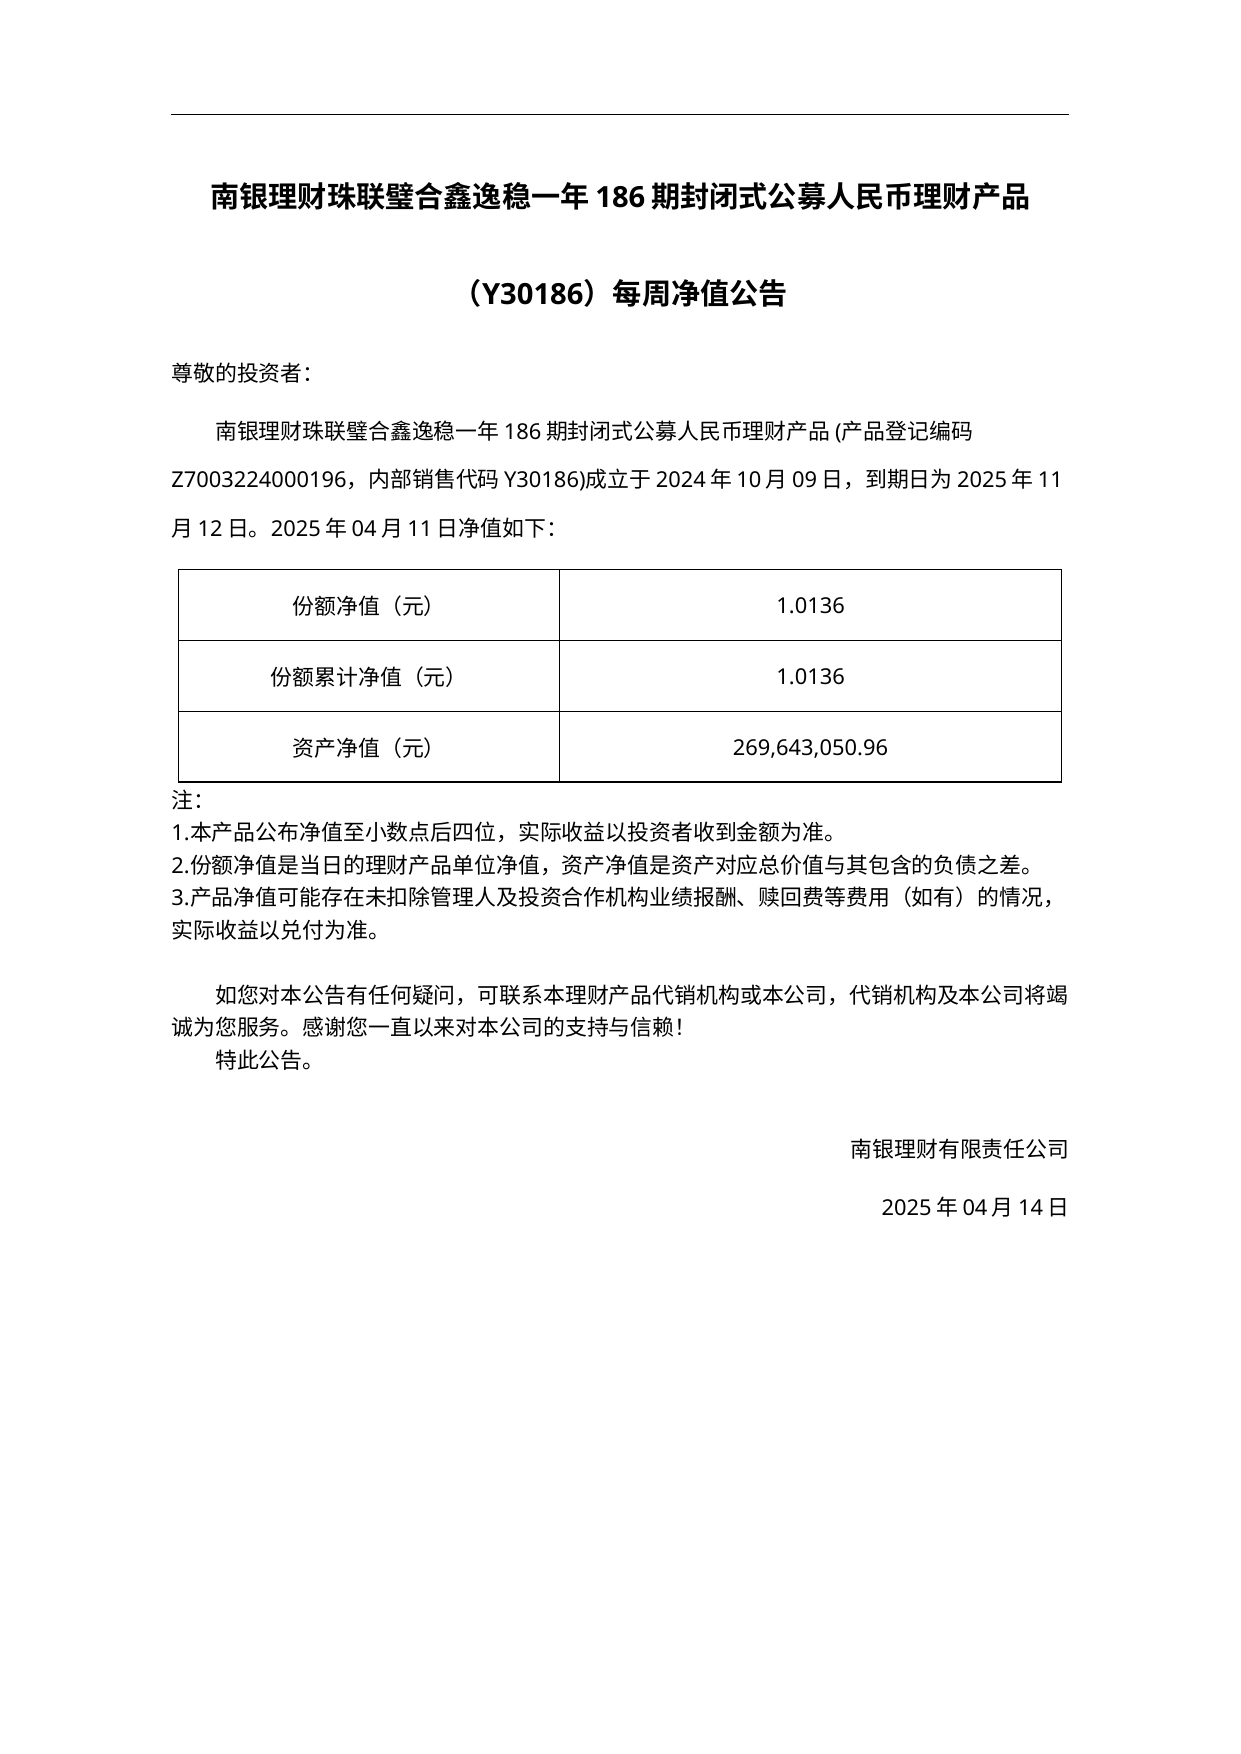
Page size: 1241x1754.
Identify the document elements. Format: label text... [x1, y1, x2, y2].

text 1.本产品公布净值至小数点后四位，实际收益以投资者收到金额为准。 [171, 815, 1069, 847]
text 3.产品净值可能存在未扣除管理人及投资合作机构业绩报酬、赎回费等费用（如有）的情况，实际收益以兑付为准。 [171, 880, 1069, 945]
text 2025年04月14日 [171, 1190, 1069, 1222]
text 南银理财珠联璧合鑫逸稳一年186期封闭式公募人民币理财产品（Y30186）每周净值公告 [171, 162, 1069, 324]
text 尊敬的投资者： [171, 355, 1069, 388]
text 如您对本公告有任何疑问，可联系本理财产品代销机构或本公司，代销机构及本公司将竭诚为您服务。感谢您一直以来对本公司的支持与信赖！ [171, 977, 1069, 1042]
table_header 份额净值（元） [179, 570, 559, 640]
text 特此公告。 [171, 1042, 1069, 1075]
text 南银理财有限责任公司 [171, 1132, 1069, 1164]
text 注： [171, 782, 1069, 815]
text 2.份额净值是当日的理财产品单位净值，资产净值是资产对应总价值与其包含的负债之差。 [171, 847, 1069, 880]
table_header 1.0136 [560, 570, 1061, 640]
table_cell 资产净值（元） [179, 712, 559, 781]
table_cell 份额累计净值（元） [179, 641, 559, 711]
text 南银理财珠联璧合鑫逸稳一年186期封闭式公募人民币理财产品 (产品登记编码Z7003224000196，内部销售代码Y30186)成立于2024年10月09日，到期日为2025年11月12日。2025年04月11日净值如下： [171, 413, 1069, 543]
table_cell 1.0136 [560, 641, 1061, 711]
table_cell 269,643,050.96 [560, 712, 1061, 781]
